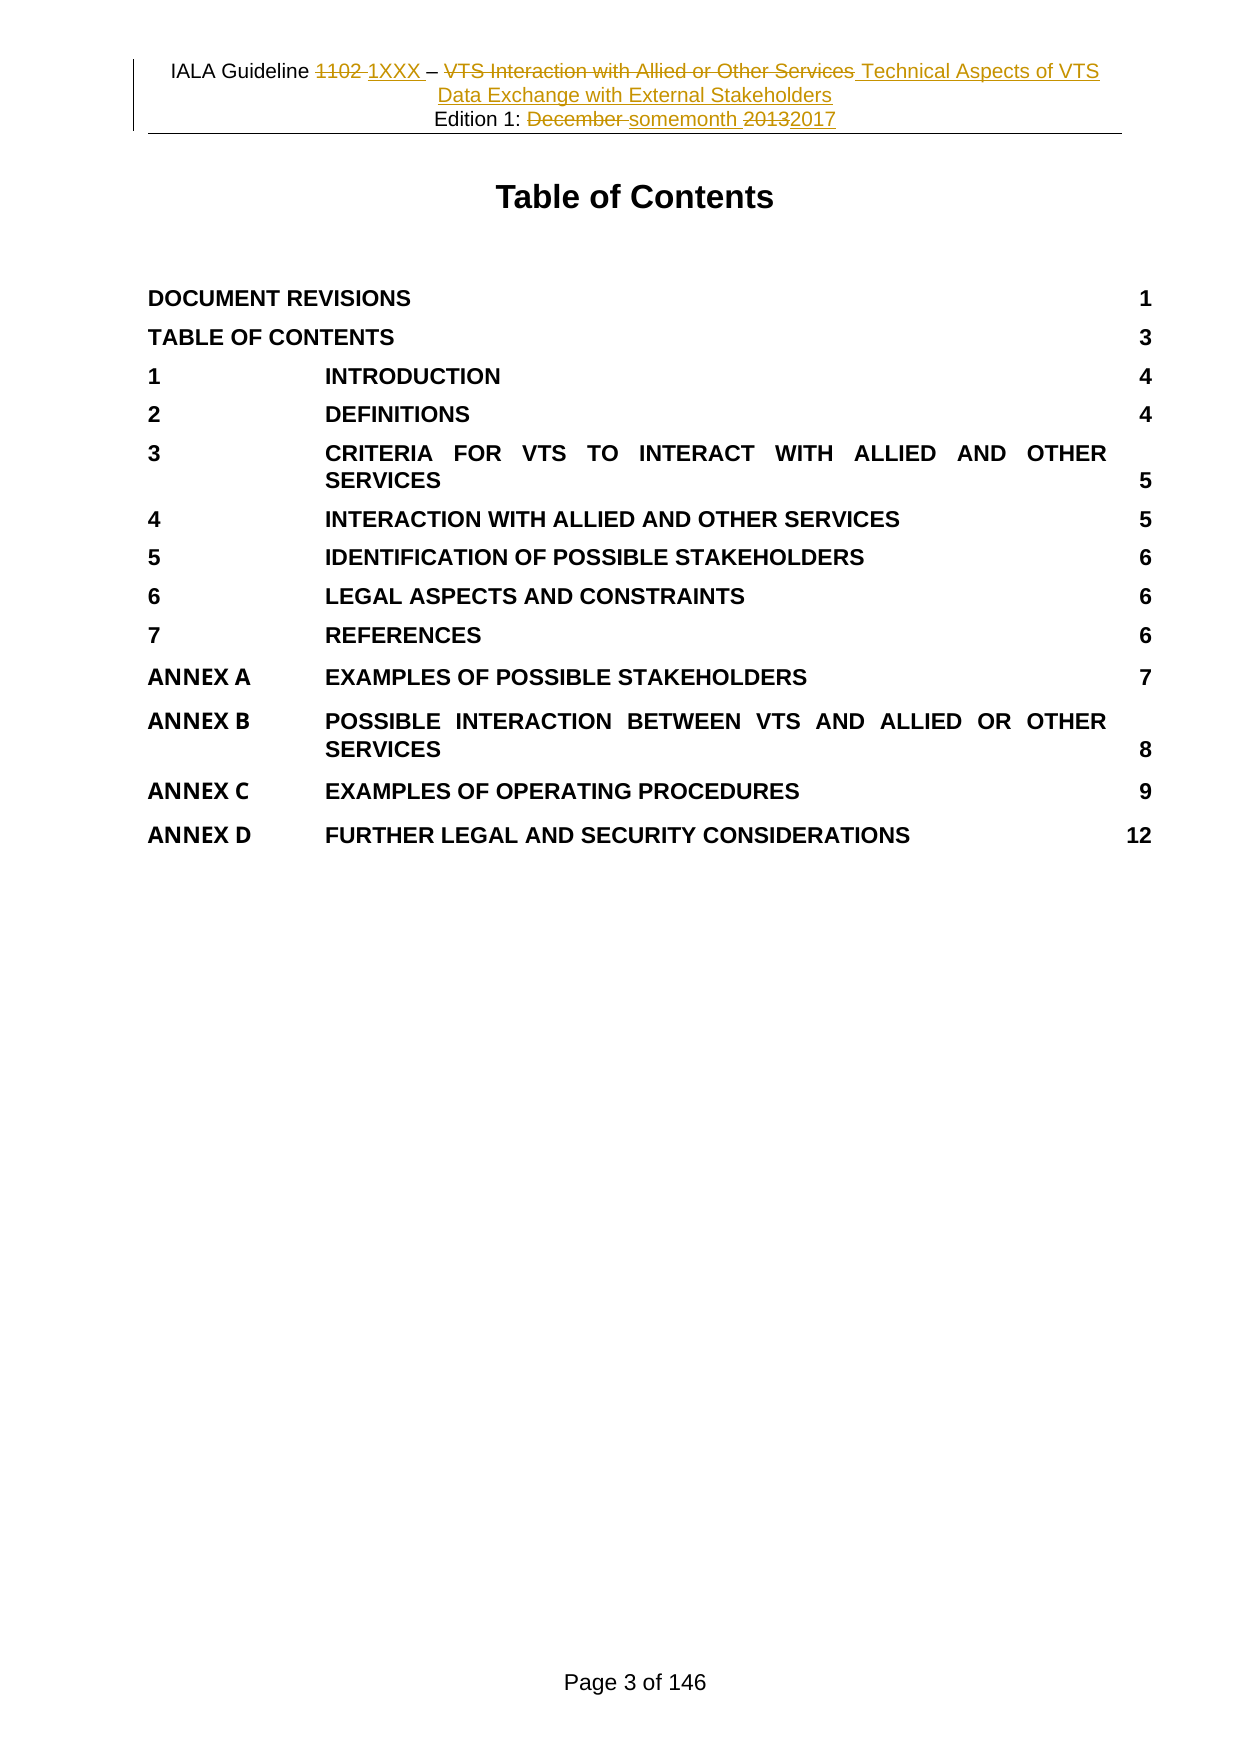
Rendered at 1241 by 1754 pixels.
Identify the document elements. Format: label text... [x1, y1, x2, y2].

text 1 Introduction 4 [148, 363, 1107, 389]
text 7 References 6 [148, 622, 1107, 648]
text Table of Contents 3 [148, 324, 1107, 350]
text 5 Identification of possible stakeholders 6 [148, 544, 1107, 571]
text Document Revisions 1 [148, 285, 1107, 311]
text 3 Criteria for VTS to interact with allied and other services 5 [148, 440, 1107, 493]
title Table of Contents [148, 177, 1122, 215]
text 6 Legal aspects and constraints 6 [148, 583, 1107, 609]
text ANNEX C Examples of operating procedures 9 [148, 775, 1107, 806]
text ANNEX B possible interaction between VTS and allied or other services 8 [148, 705, 1107, 762]
text ANNEX A Examples of possible stakeholders 7 [148, 661, 1107, 692]
text 2 definitions 4 [148, 401, 1107, 428]
text 4 interaction with Allied and other services 5 [148, 506, 1107, 532]
text ANNEX D Further legal and security considerations 12 [148, 818, 1107, 850]
